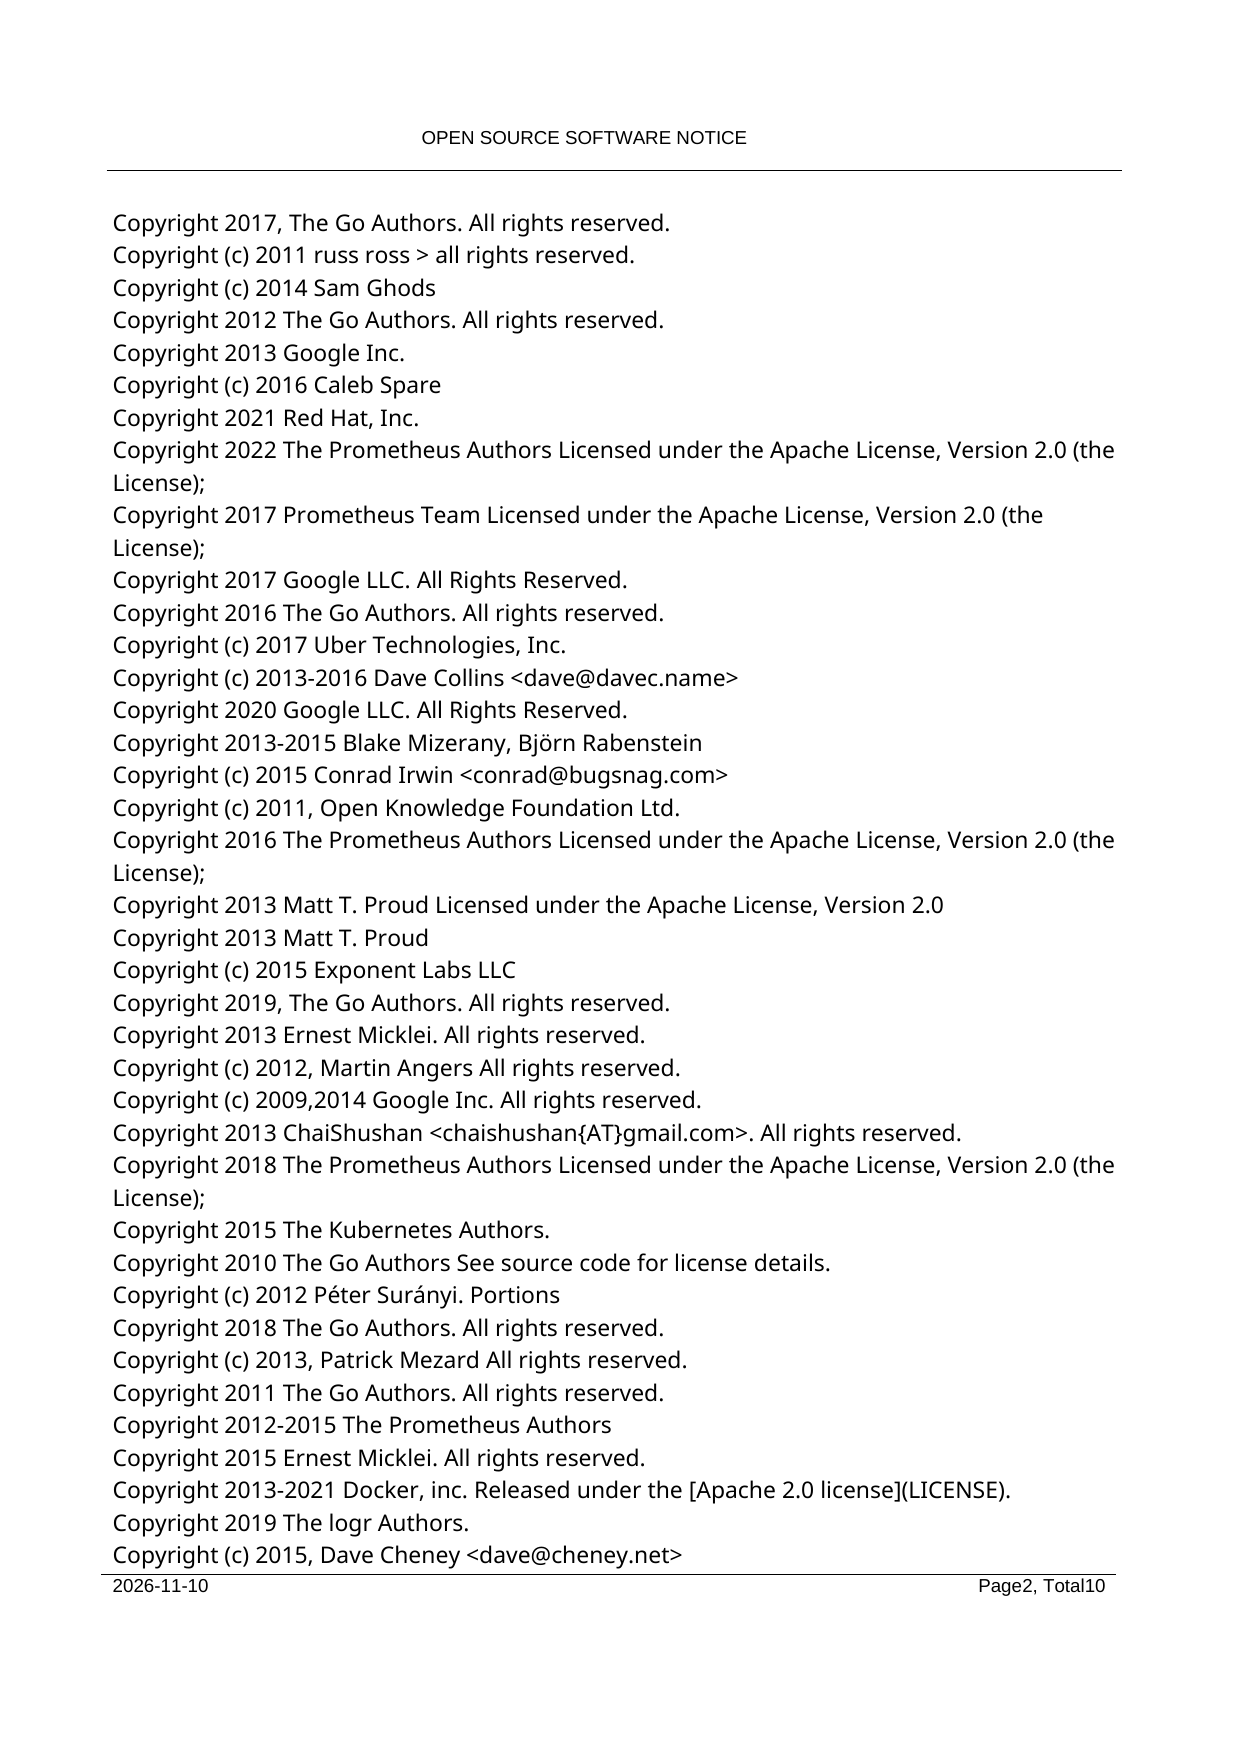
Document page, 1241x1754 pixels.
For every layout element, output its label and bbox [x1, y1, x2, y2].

text [112, 206, 1128, 1571]
